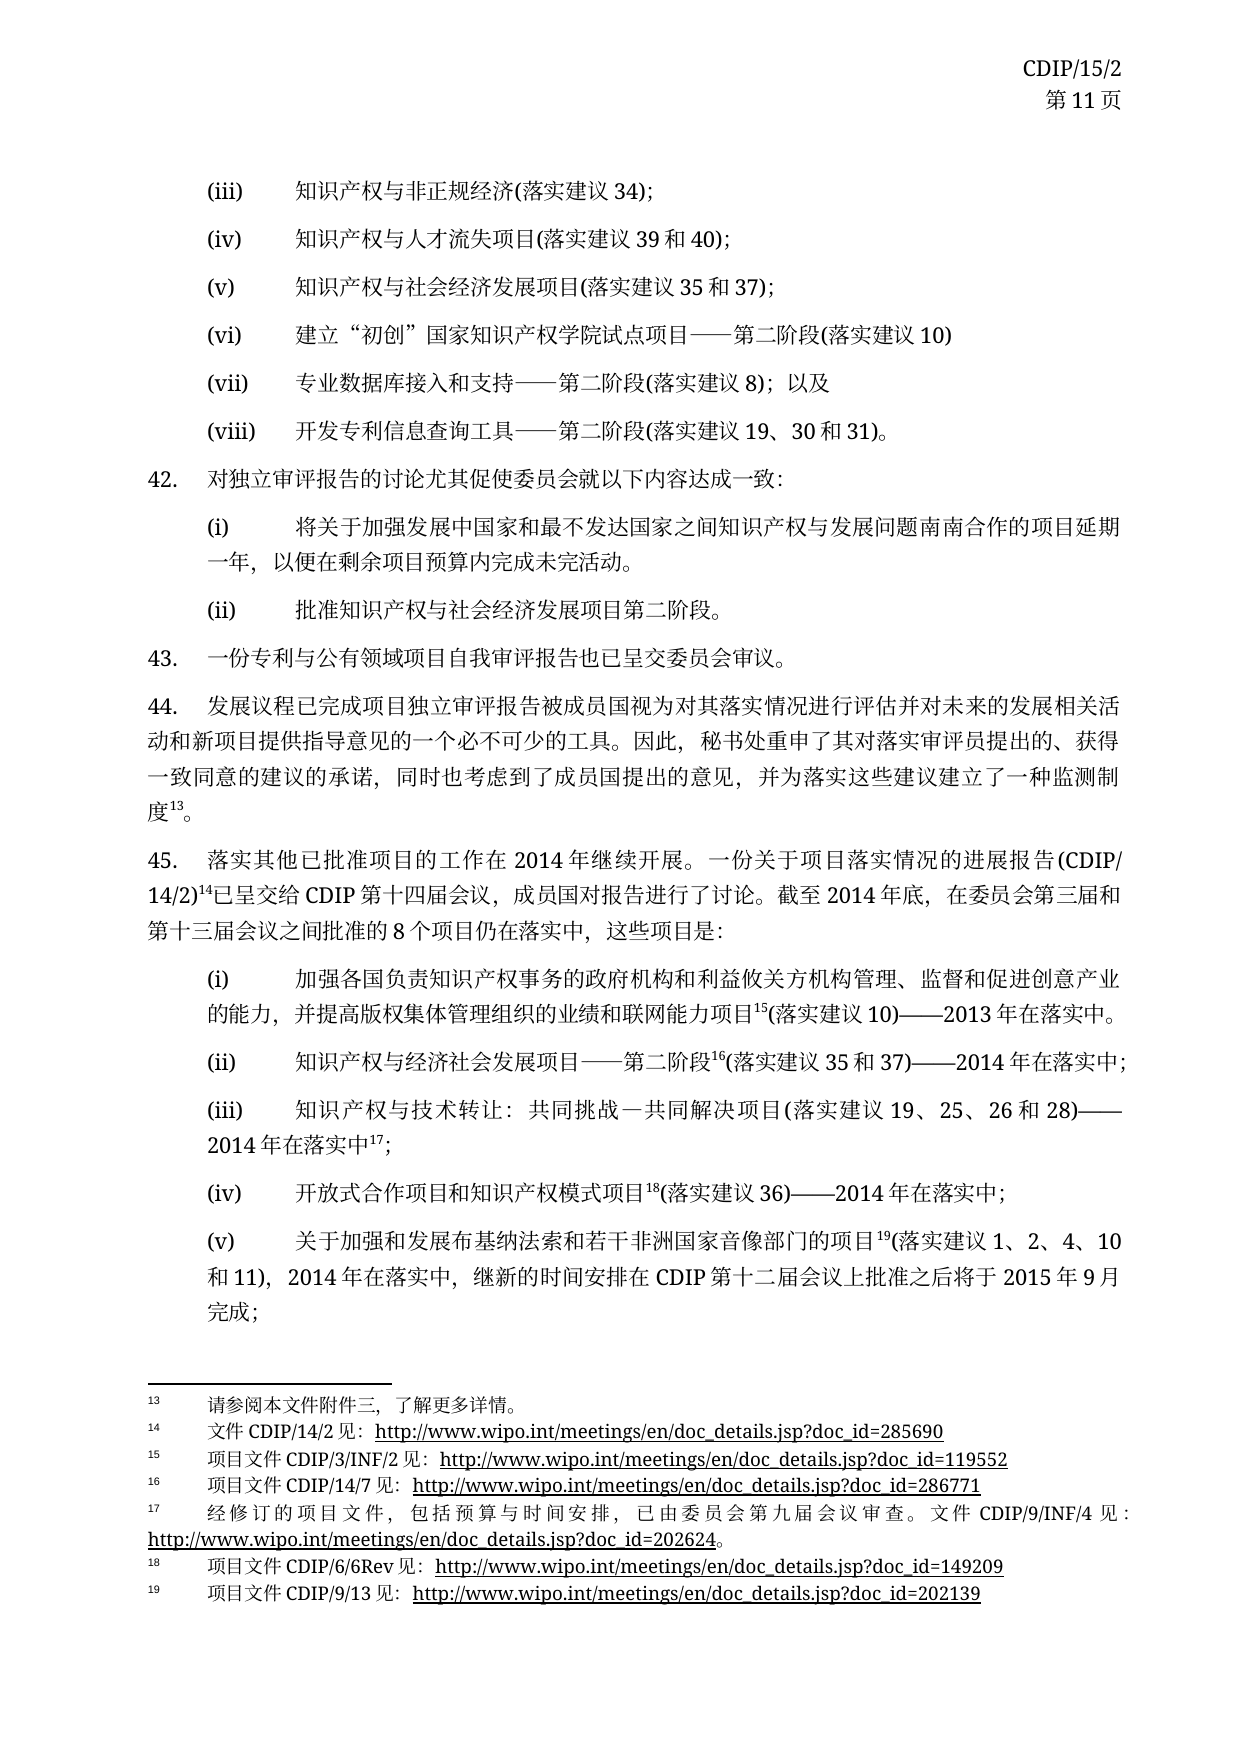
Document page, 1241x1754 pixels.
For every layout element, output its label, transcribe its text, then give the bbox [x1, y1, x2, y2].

list 开发专利信息查询工具——第二阶段(落实建议19、30和31)。 [207, 410, 1122, 446]
list 开放式合作项目和知识产权模式项目(落实建议36)——2014年在落实中； [207, 1173, 1122, 1208]
list 知识产权与技术转让：共同挑战—共同解决项目(落实建议19、25、26和28)——2014年在落实中； [207, 1089, 1122, 1160]
list 知识产权与人才流失项目(落实建议39和40)； [207, 218, 1122, 254]
list (i) 将关于加强发展中国家和最不发达国家之间知识产权与发展问题南南合作的项目延期一年，以便在剩余项目预算内完成未完活动。 [207, 506, 1122, 577]
list 建立“初创”国家知识产权学院试点项目——第二阶段(落实建议10) [207, 314, 1122, 350]
list 对独立审评报告的讨论尤其促使委员会就以下内容达成一致： [148, 458, 1122, 493]
list 落实其他已批准项目的工作在2014年继续开展。一份关于项目落实情况的进展报告(CDIP/14/2)已呈交给CDIP第十四届会议，成员国对报告进行了讨论。截至2014年底，在委员会第三届和第十三届会议之间批准的8个项目仍在落实中，这些项目是： [148, 839, 1122, 946]
list 知识产权与社会经济发展项目(落实建议35和37)； [207, 266, 1122, 302]
list 一份专利与公有领域项目自我审评报告也已呈交委员会审议。 [148, 637, 1122, 673]
list 发展议程已完成项目独立审评报告被成员国视为对其落实情况进行评估并对未来的发展相关活动和新项目提供指导意见的一个必不可少的工具。因此，秘书处重申了其对落实审评员提出的、获得一致同意的建议的承诺，同时也考虑到了成员国提出的意见，并为落实这些建议建立了一种监测制度‍。 [148, 685, 1122, 827]
list 专业数据库接入和支持——第二阶段(落实建议8)；以及 [207, 362, 1122, 398]
list 加强各国负责知识产权事务的政府机构和利益攸关方机构管理、监督和促进创意产业的能力，并提高版权集体管理组织的业绩和联网能力项目(落实建议10)——2013年在落实中。 [207, 958, 1122, 1029]
list 知识产权与非正规经济(落实建议34)； [207, 171, 1122, 206]
list 关于加强和发展布基纳法索和若干非洲国家音像部门的项目(落实建议1、2、4、10和11)，2014年在落实中，继新的时间安排在CDIP第十二届会议上批准之后将于2015年9月完成； [207, 1221, 1122, 1327]
list (ii) 批准知识产权与社会经济发展项目第二阶段。 [207, 589, 1122, 625]
list 知识产权与经济社会发展项目——第二阶段(落实建议35和37)——2014年在落实中； [207, 1041, 1122, 1077]
